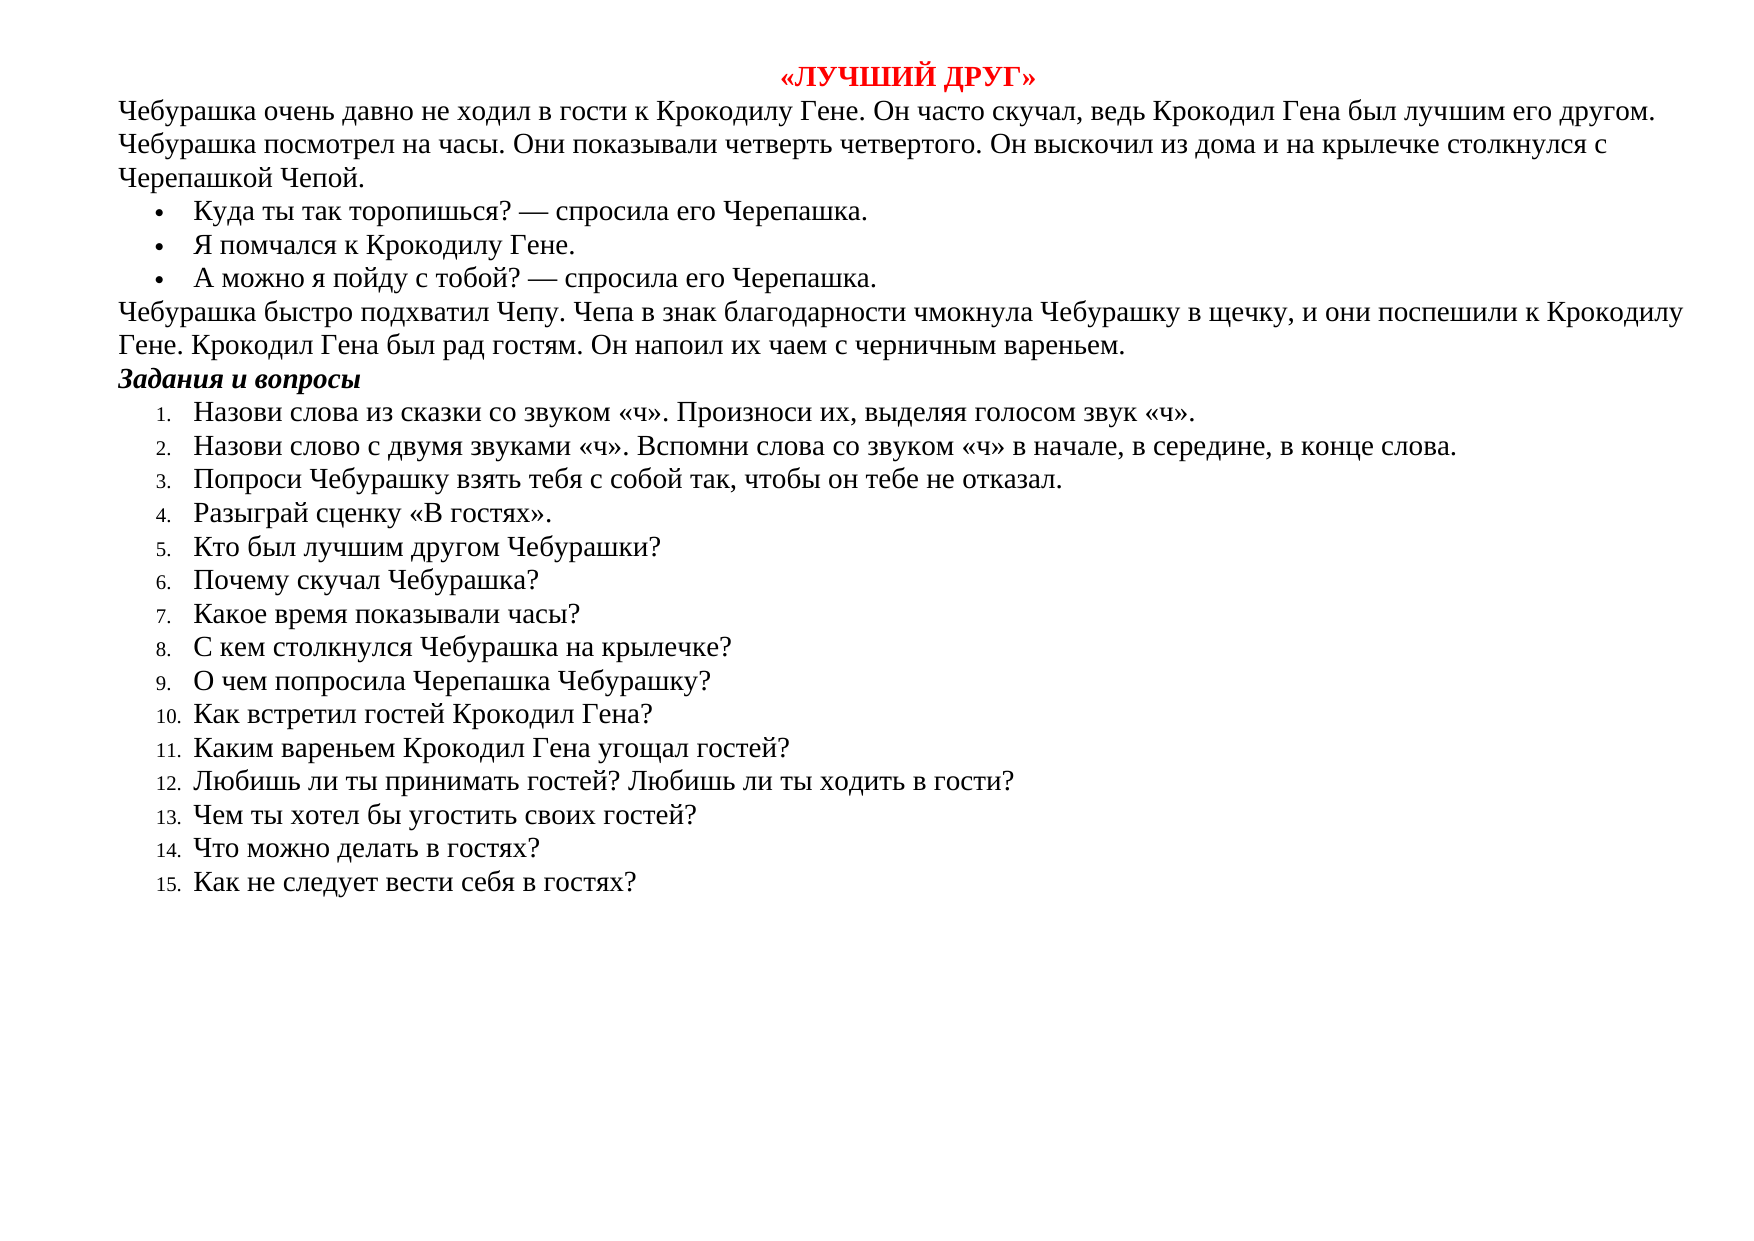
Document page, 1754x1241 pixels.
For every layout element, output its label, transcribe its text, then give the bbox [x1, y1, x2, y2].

list Разыграй сценку «В гостях». [156, 495, 1698, 529]
list А можно я пойду с тобой? — спросила его Черепашка. [156, 260, 1698, 294]
text «ЛУЧШИЙ ДРУГ» [118, 59, 1698, 93]
list Любишь ли ты принимать гостей? Любишь ли ты ходить в гости? [156, 763, 1698, 797]
list О чем попросила Черепашка Чебурашку? [156, 663, 1698, 696]
list Назови слово с двумя звуками «ч». Вспомни слова со звуком «ч» в начале, в середине, в конце слова. [156, 428, 1698, 462]
list Попроси Чебурашку взять тебя с собой так, чтобы он тебе не отказал. [156, 462, 1698, 495]
list Назови слова из сказки со звуком «ч». Произноси их, выделяя голосом звук «ч». [156, 394, 1698, 428]
list Какое время показывали часы? [156, 596, 1698, 629]
list Почему скучал Чебурашка? [156, 562, 1698, 596]
list Что можно делать в гостях? [156, 831, 1698, 864]
text Чебурашка очень давно не ходил в гости к Крокодилу Гене. Он часто скучал, ведь Крокодил Гена был лучшим его другом. Чебурашка посмотрел на часы. Они показывали четверть четвертого. Он выскочил из дома и на крылечке столкнулся с Черепашкой Чепой. [118, 93, 1698, 193]
list Каким вареньем Крокодил Гена угощал гостей? [156, 730, 1698, 763]
text Задания и вопросы [118, 361, 1698, 394]
list С кем столкнулся Чебурашка на крылечке? [156, 629, 1698, 663]
list Как не следует вести себя в гостях? [156, 864, 1698, 898]
list Чем ты хотел бы угостить своих гостей? [156, 797, 1698, 831]
text Чебурашка быстро подхватил Чепу. Чепа в знак благодарности чмокнула Чебурашку в щечку, и они поспешили к Крокодилу Гене. Крокодил Гена был рад гостям. Он напоил их чаем с черничным вареньем. [118, 294, 1698, 361]
list Кто был лучшим другом Чебурашки? [156, 529, 1698, 562]
list Я помчался к Крокодилу Гене. [156, 227, 1698, 260]
list Куда ты так торопишься? — спросила его Черепашка. [156, 193, 1698, 227]
list Как встретил гостей Крокодил Гена? [156, 696, 1698, 730]
